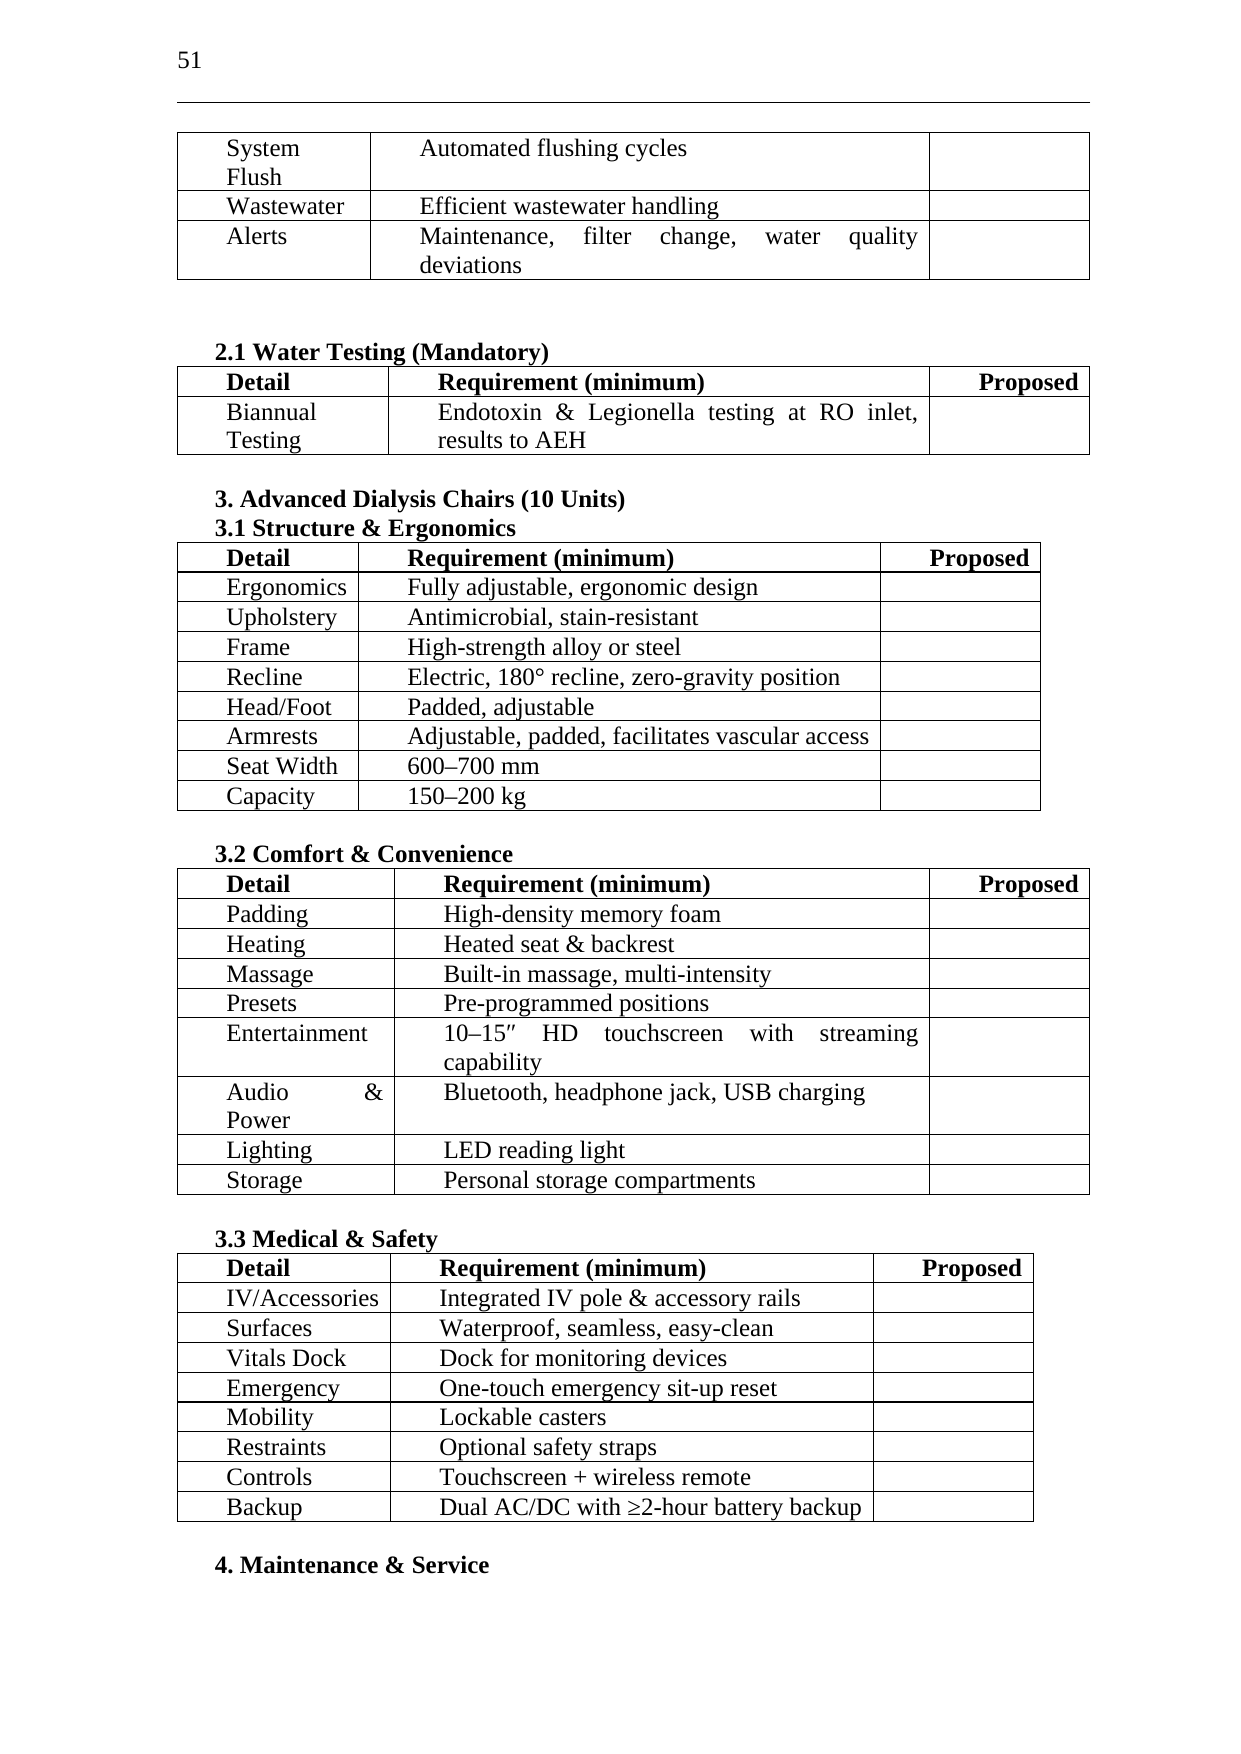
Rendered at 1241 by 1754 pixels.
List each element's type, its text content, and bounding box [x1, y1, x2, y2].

table_header Proposed [930, 869, 1089, 898]
table_header Detail [178, 1254, 390, 1282]
table_header Requirement (minimum) [359, 543, 880, 571]
table_cell Dock for monitoring devices [391, 1343, 873, 1372]
table_cell Padding [178, 899, 394, 928]
table_header Detail [178, 869, 394, 898]
table_cell 150–200 kg [359, 781, 880, 810]
text 3.3 Medical & Safety [214, 1224, 1090, 1252]
table_cell [881, 751, 1040, 780]
table_cell Wastewater [178, 191, 370, 220]
table_cell Waterproof, seamless, easy-clean [391, 1313, 873, 1342]
text 2.1 Water Testing (Mandatory) [214, 337, 1090, 366]
table_cell Upholstery [178, 602, 358, 631]
table_cell Lockable casters [391, 1403, 873, 1431]
table_cell [930, 1135, 1089, 1164]
table_cell Padded, adjustable [359, 692, 880, 720]
table_cell Surfaces [178, 1313, 390, 1342]
table_cell Recline [178, 662, 358, 691]
table_cell Presets [178, 989, 394, 1017]
table_cell [930, 899, 1089, 928]
table_cell [881, 662, 1040, 691]
table_cell One-touch emergency sit-up reset [391, 1373, 873, 1401]
table_cell Emergency [178, 1373, 390, 1401]
table_header Detail [178, 543, 358, 571]
table_cell [881, 692, 1040, 720]
table_cell Ergonomics [178, 573, 358, 601]
table_cell Controls [178, 1462, 390, 1491]
table_cell Endotoxin & Legionella testing at RO inlet, results to AEH [389, 397, 929, 454]
table_cell IV/Accessories [178, 1283, 390, 1312]
text 4. Maintenance & Service [214, 1550, 1090, 1579]
table_cell Audio & Power [178, 1077, 394, 1134]
text 3.2 Comfort & Convenience [214, 839, 1090, 868]
table_cell Pre-programmed positions [395, 989, 929, 1017]
table_cell [930, 221, 1089, 279]
table_cell Optional safety straps [391, 1432, 873, 1461]
table_cell [874, 1283, 1033, 1312]
table_cell [881, 632, 1040, 661]
text 3. Advanced Dialysis Chairs (10 Units) [214, 484, 1090, 513]
table_cell [930, 191, 1089, 220]
table_cell [930, 133, 1089, 190]
table_cell Mobility [178, 1403, 390, 1431]
table_cell Integrated IV pole & accessory rails [391, 1283, 873, 1312]
table_cell [881, 781, 1040, 810]
table_cell [874, 1432, 1033, 1461]
table_cell Heated seat & backrest [395, 929, 929, 958]
table_cell [930, 929, 1089, 958]
table_cell System Flush [178, 133, 370, 190]
table_cell Storage [178, 1165, 394, 1194]
table_cell Seat Width [178, 751, 358, 780]
table_cell [930, 1077, 1089, 1134]
table_cell Dual AC/DC with ≥2-hour battery backup [391, 1492, 873, 1521]
table_cell [874, 1313, 1033, 1342]
table_cell [881, 573, 1040, 601]
table_header Proposed [874, 1254, 1033, 1282]
table_cell Frame [178, 632, 358, 661]
table_cell [874, 1403, 1033, 1431]
table_cell [930, 989, 1089, 1017]
table_cell 10–15″ HD touchscreen with streaming capability [395, 1018, 929, 1076]
table_cell [874, 1462, 1033, 1491]
table_cell [874, 1373, 1033, 1401]
table_header Requirement (minimum) [395, 869, 929, 898]
table_cell LED reading light [395, 1135, 929, 1164]
table_cell Maintenance, filter change, water quality deviations [371, 221, 929, 279]
table_header Proposed [930, 367, 1089, 396]
table_header Detail [178, 367, 388, 396]
table_cell Backup [178, 1492, 390, 1521]
table_cell Electric, 180° recline, zero-gravity position [359, 662, 880, 691]
table_cell High-density memory foam [395, 899, 929, 928]
table_cell Vitals Dock [178, 1343, 390, 1372]
table_cell Restraints [178, 1432, 390, 1461]
table_cell [930, 1018, 1089, 1076]
table_cell Heating [178, 929, 394, 958]
table_cell Built-in massage, multi-intensity [395, 959, 929, 987]
table_cell [881, 602, 1040, 631]
table_cell Head/Foot [178, 692, 358, 720]
table_cell Armrests [178, 721, 358, 750]
table_cell [874, 1343, 1033, 1372]
table_cell [930, 1165, 1089, 1194]
table_cell [874, 1492, 1033, 1521]
table_cell Personal storage compartments [395, 1165, 929, 1194]
table_cell Biannual Testing [178, 397, 388, 454]
table_cell [930, 959, 1089, 987]
table_cell High-strength alloy or steel [359, 632, 880, 661]
table_cell Massage [178, 959, 394, 987]
table_header Proposed [881, 543, 1040, 571]
table_cell Touchscreen + wireless remote [391, 1462, 873, 1491]
table_header Requirement (minimum) [391, 1254, 873, 1282]
table_cell Adjustable, padded, facilitates vascular access [359, 721, 880, 750]
table_cell Antimicrobial, stain-resistant [359, 602, 880, 631]
table_cell [930, 397, 1089, 454]
table_cell 600–700 mm [359, 751, 880, 780]
table_cell Capacity [178, 781, 358, 810]
table_cell Fully adjustable, ergonomic design [359, 573, 880, 601]
table_cell Lighting [178, 1135, 394, 1164]
table_cell Entertainment [178, 1018, 394, 1076]
table_cell Automated flushing cycles [371, 133, 929, 190]
table_header Requirement (minimum) [389, 367, 929, 396]
table_cell Alerts [178, 221, 370, 279]
table_cell Efficient wastewater handling [371, 191, 929, 220]
table_cell [881, 721, 1040, 750]
text 3.1 Structure & Ergonomics [214, 513, 1090, 542]
table_cell Bluetooth, headphone jack, USB charging [395, 1077, 929, 1134]
